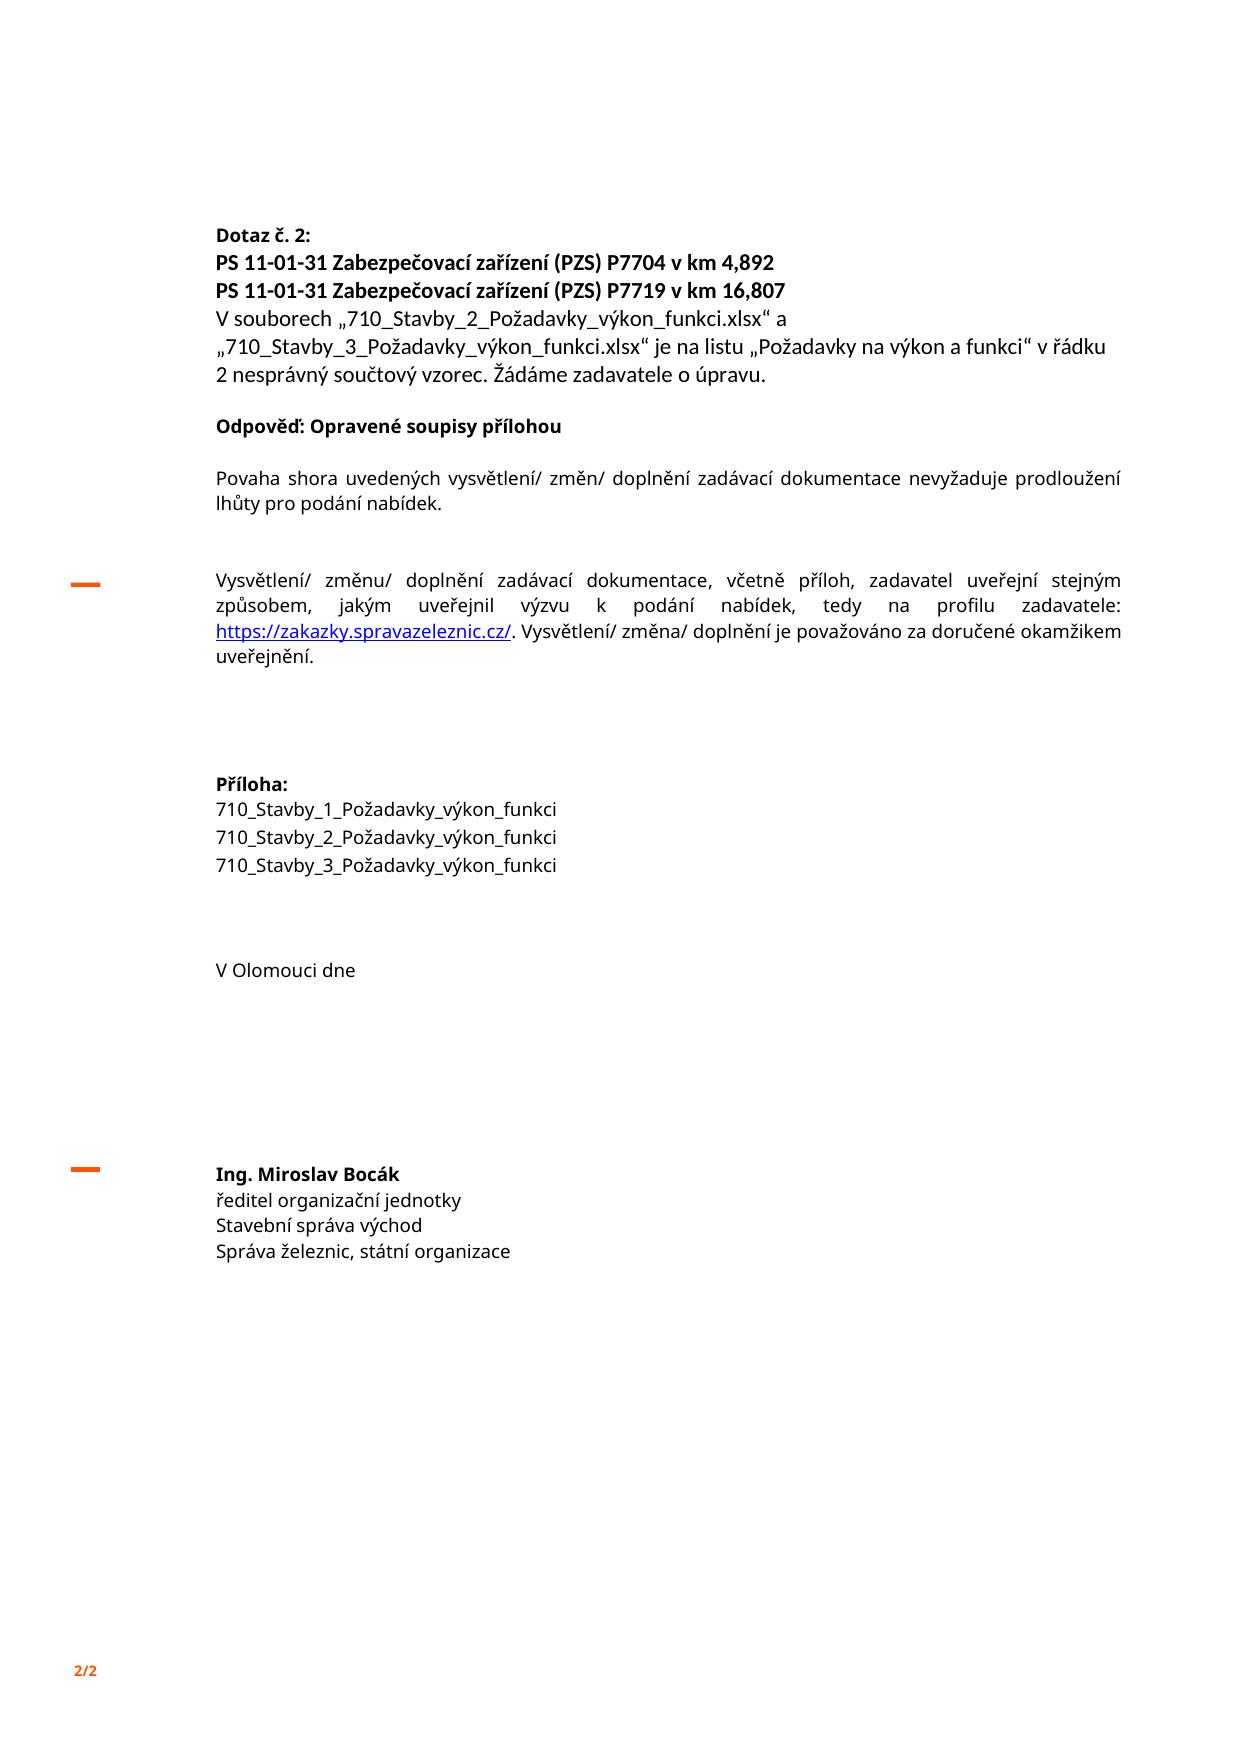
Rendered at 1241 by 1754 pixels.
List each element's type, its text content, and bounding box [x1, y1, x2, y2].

text Příloha: [216, 771, 1122, 797]
text V souborech „710_Stavby_2_Požadavky_výkon_funkci.xlsx“ a „710_Stavby_3_Požadavky_výkon_funkci.xlsx“ je na listu „Požadavky na výkon a funkci“ v řádku 2 nesprávný součtový vzorec. Žádáme zadavatele o úpravu. [216, 304, 1122, 388]
text 710_Stavby_3_Požadavky_výkon_funkci [216, 853, 1122, 878]
text Odpověď: Opravené soupisy přílohou [216, 414, 1122, 439]
text Ing. Miroslav Bocák [216, 1161, 1122, 1187]
text V Olomouci dne [216, 957, 1122, 983]
text Správa železnic, státní organizace [216, 1238, 1122, 1263]
text PS 11-01-31 Zabezpečovací zařízení (PZS) P7719 v km 16,807 [216, 276, 1122, 304]
text ředitel organizační jednotky [216, 1187, 1122, 1212]
text 710_Stavby_2_Požadavky_výkon_funkci [216, 825, 1122, 850]
text 710_Stavby_1_Požadavky_výkon_funkci [216, 797, 1122, 822]
text PS 11-01-31 Zabezpečovací zařízení (PZS) P7704 v km 4,892 [216, 248, 1122, 276]
text Dotaz č. 2: [216, 223, 1122, 248]
text Vysvětlení/ změnu/ doplnění zadávací dokumentace, včetně příloh, zadavatel uveřejní stejným způsobem, jakým uveřejnil výzvu k podání nabídek, tedy na profilu zadavatele: https://zakazky.spravazeleznic.cz/. Vysvětlení/ změna/ doplnění je považováno za doručené okamžikem uveřejnění. [216, 567, 1122, 669]
text Stavební správa východ [216, 1212, 1122, 1238]
text Povaha shora uvedených vysvětlení/ změn/ doplnění zadávací dokumentace nevyžaduje prodloužení lhůty pro podání nabídek. [216, 465, 1122, 516]
